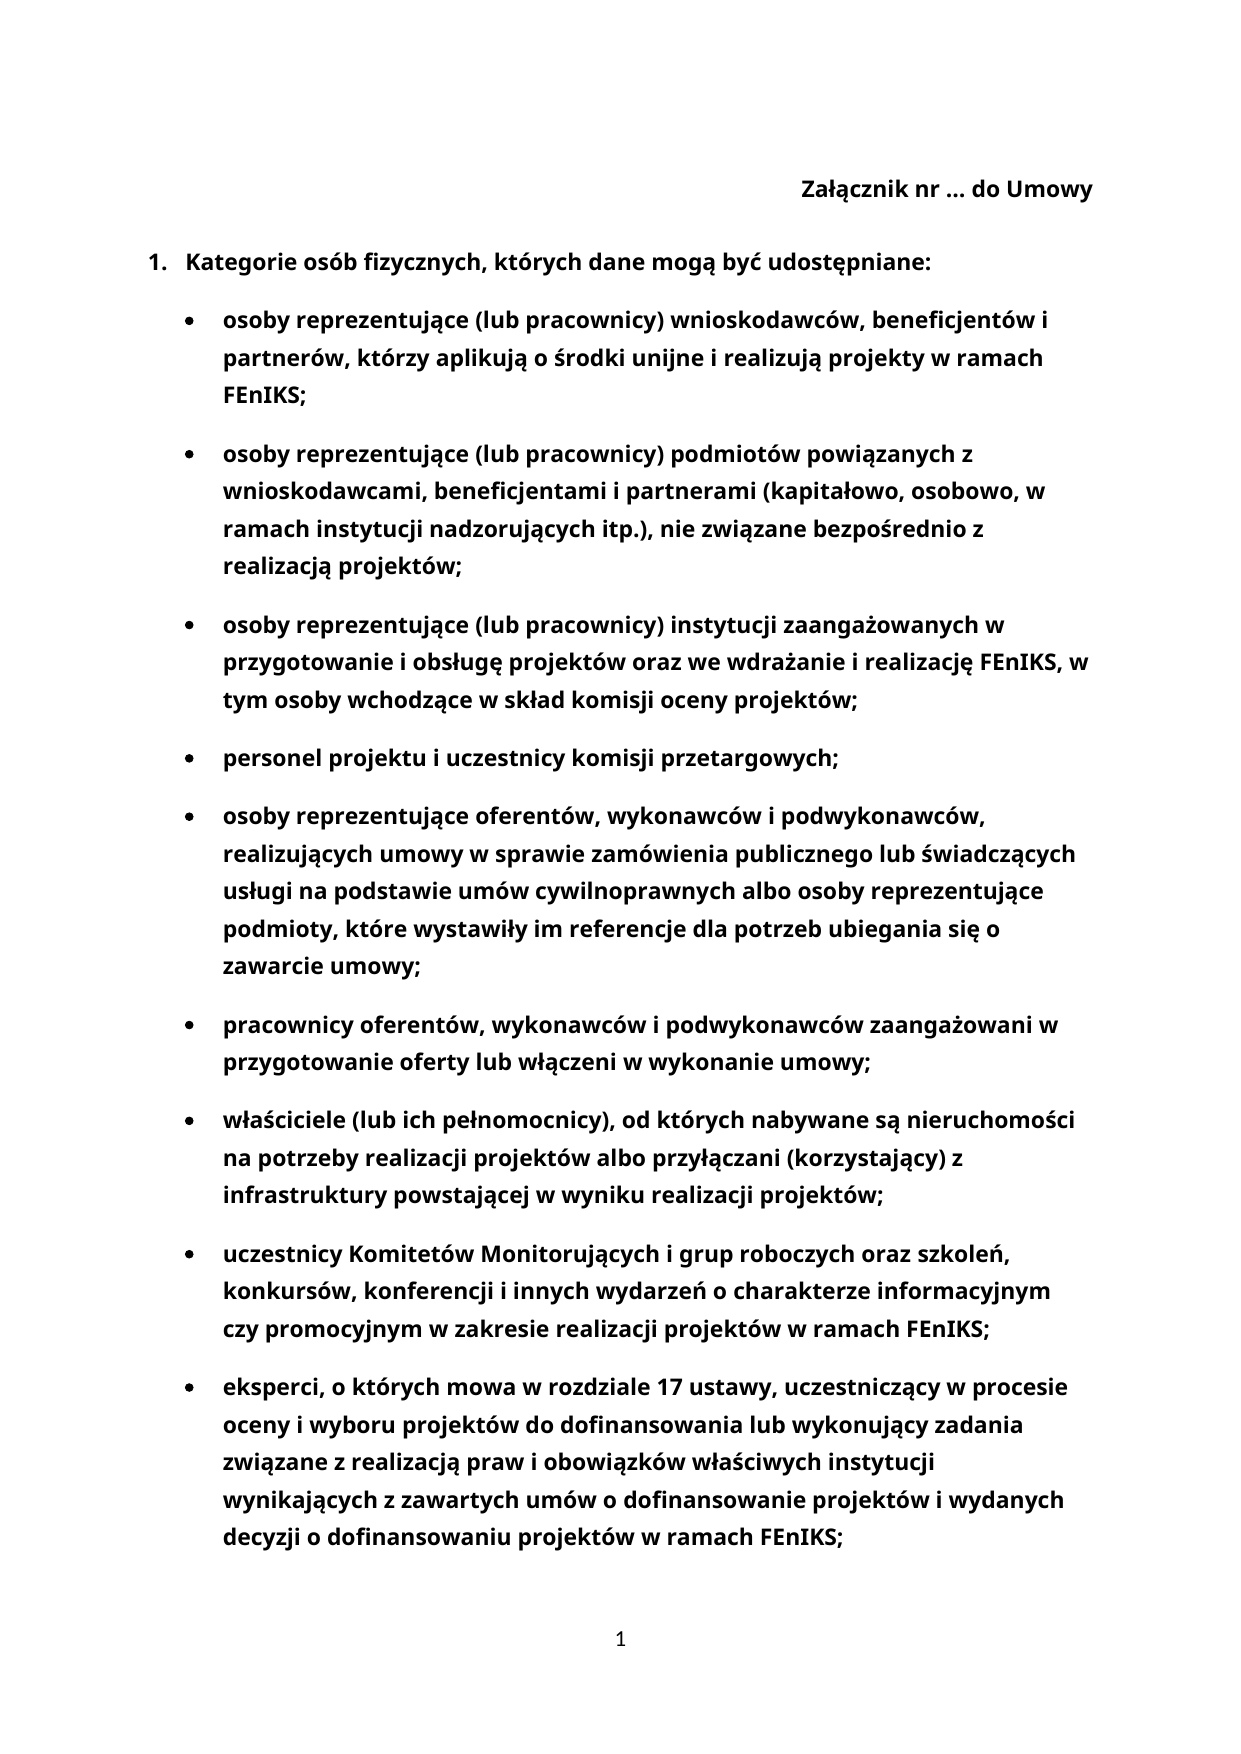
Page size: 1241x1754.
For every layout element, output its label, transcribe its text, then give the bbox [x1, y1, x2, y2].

list personel projektu i uczestnicy komisji przetargowych; [185, 742, 1093, 773]
list osoby reprezentujące (lub pracownicy) wnioskodawców, beneficjentów i partnerów, którzy aplikują o środki unijne i realizują projekty w ramach FEnIKS; [185, 304, 1093, 411]
list osoby reprezentujące oferentów, wykonawców i podwykonawców, realizujących umowy w sprawie zamówienia publicznego lub świadczących usługi na podstawie umów cywilnoprawnych albo osoby reprezentujące podmioty, które wystawiły im referencje dla potrzeb ubiegania się o zawarcie umowy; [185, 800, 1093, 981]
list Kategorie osób fizycznych, których dane mogą być udostępniane: [148, 246, 1093, 277]
list uczestnicy Komitetów Monitorujących i grup roboczych oraz szkoleń, konkursów, konferencji i innych wydarzeń o charakterze informacyjnym czy promocyjnym w zakresie realizacji projektów w ramach FEnIKS; [185, 1238, 1093, 1344]
subtitle Załącznik nr … do Umowy [148, 173, 1093, 204]
list osoby reprezentujące (lub pracownicy) podmiotów powiązanych z wnioskodawcami, beneficjentami i partnerami (kapitałowo, osobowo, w ramach instytucji nadzorujących itp.), nie związane bezpośrednio z realizacją projektów; [185, 438, 1093, 581]
list pracownicy oferentów, wykonawców i podwykonawców zaangażowani w przygotowanie oferty lub włączeni w wykonanie umowy; [185, 1008, 1093, 1077]
list osoby reprezentujące (lub pracownicy) instytucji zaangażowanych w przygotowanie i obsługę projektów oraz we wdrażanie i realizację FEnIKS, w tym osoby wchodzące w skład komisji oceny projektów; [185, 608, 1093, 715]
list eksperci, o których mowa w rozdziale 17 ustawy, uczestniczący w procesie oceny i wyboru projektów do dofinansowania lub wykonujący zadania związane z realizacją praw i obowiązków właściwych instytucji wynikających z zawartych umów o dofinansowanie projektów i wydanych decyzji o dofinansowaniu projektów w ramach FEnIKS; [185, 1371, 1093, 1552]
list właściciele (lub ich pełnomocnicy), od których nabywane są nieruchomości na potrzeby realizacji projektów albo przyłączani (korzystający) z infrastruktury powstającej w wyniku realizacji projektów; [185, 1104, 1093, 1211]
